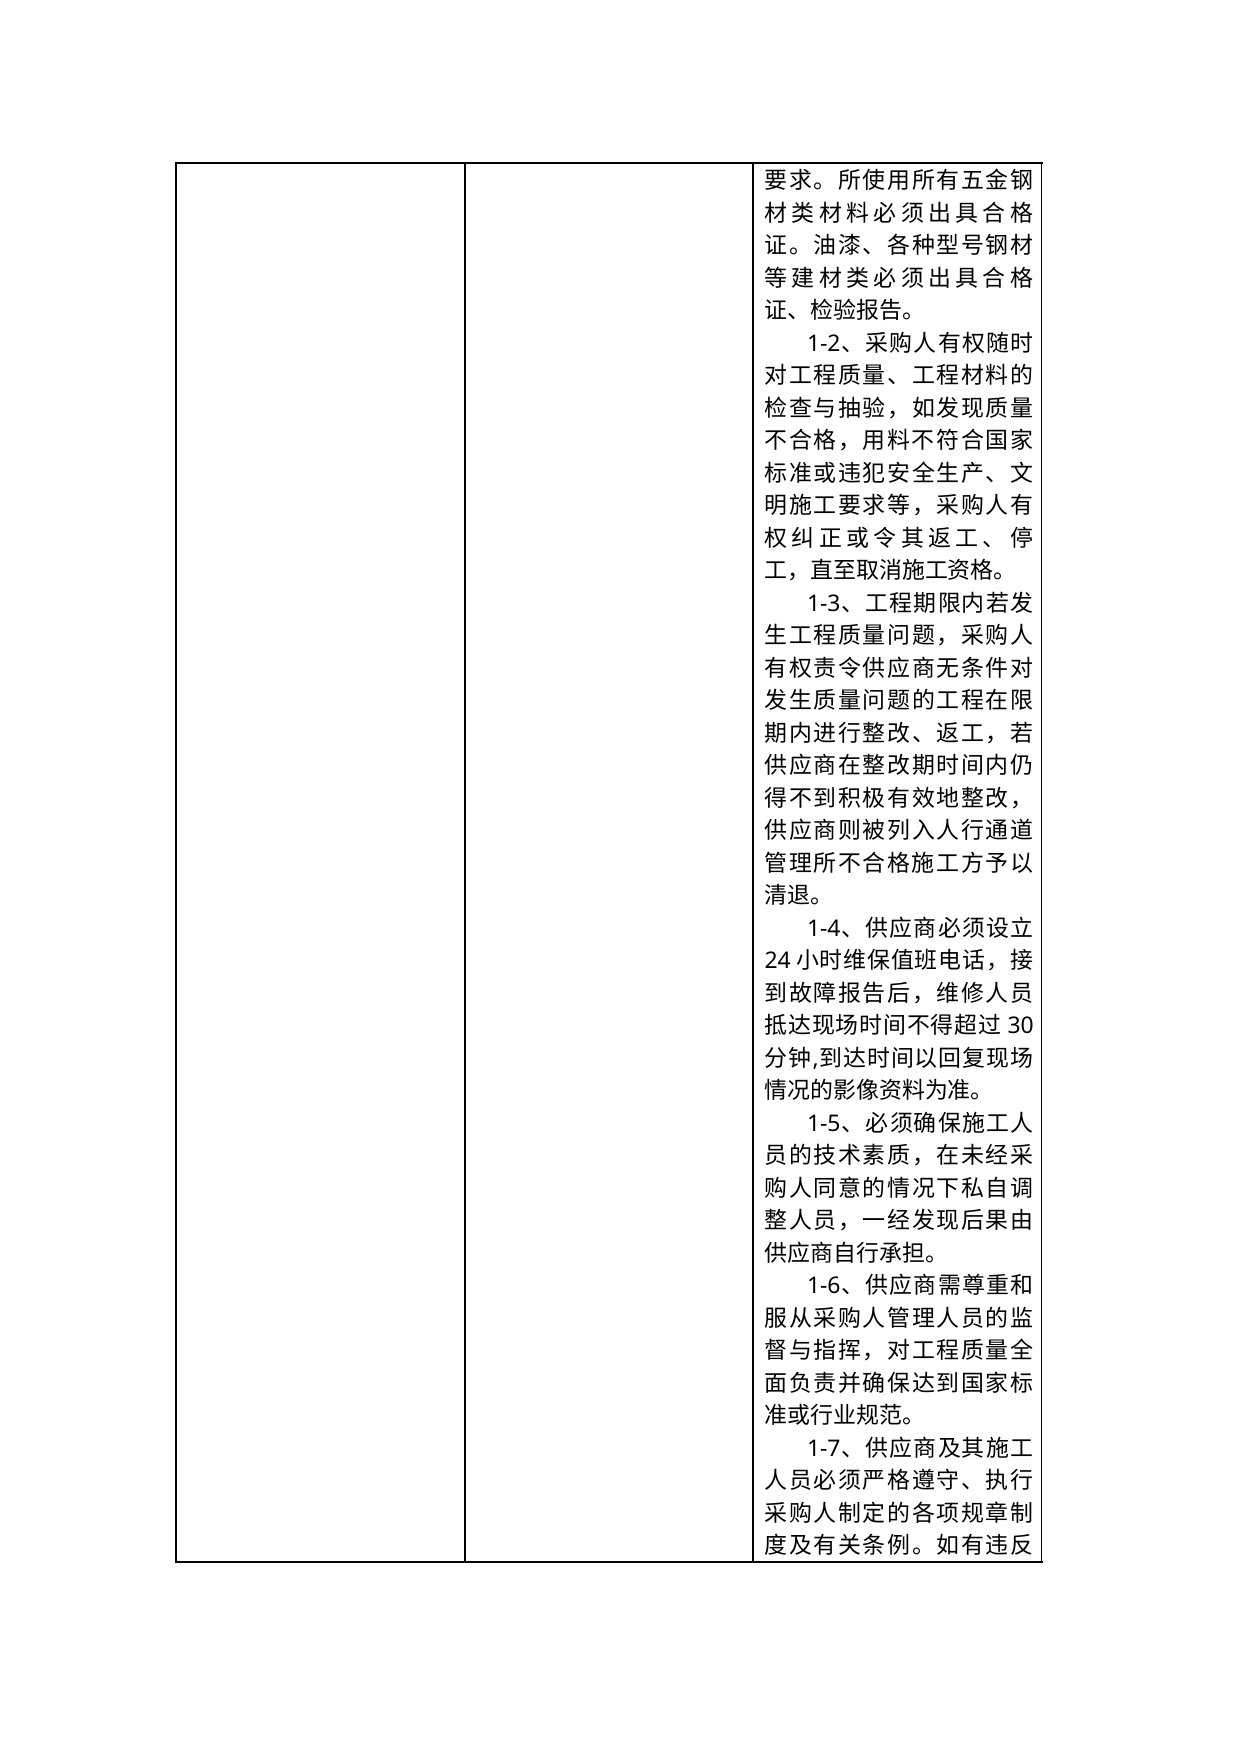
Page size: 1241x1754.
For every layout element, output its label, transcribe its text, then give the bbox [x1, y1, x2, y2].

table_cell 1 [177, 164, 464, 1561]
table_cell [754, 164, 1041, 1561]
table_cell [466, 164, 752, 1561]
